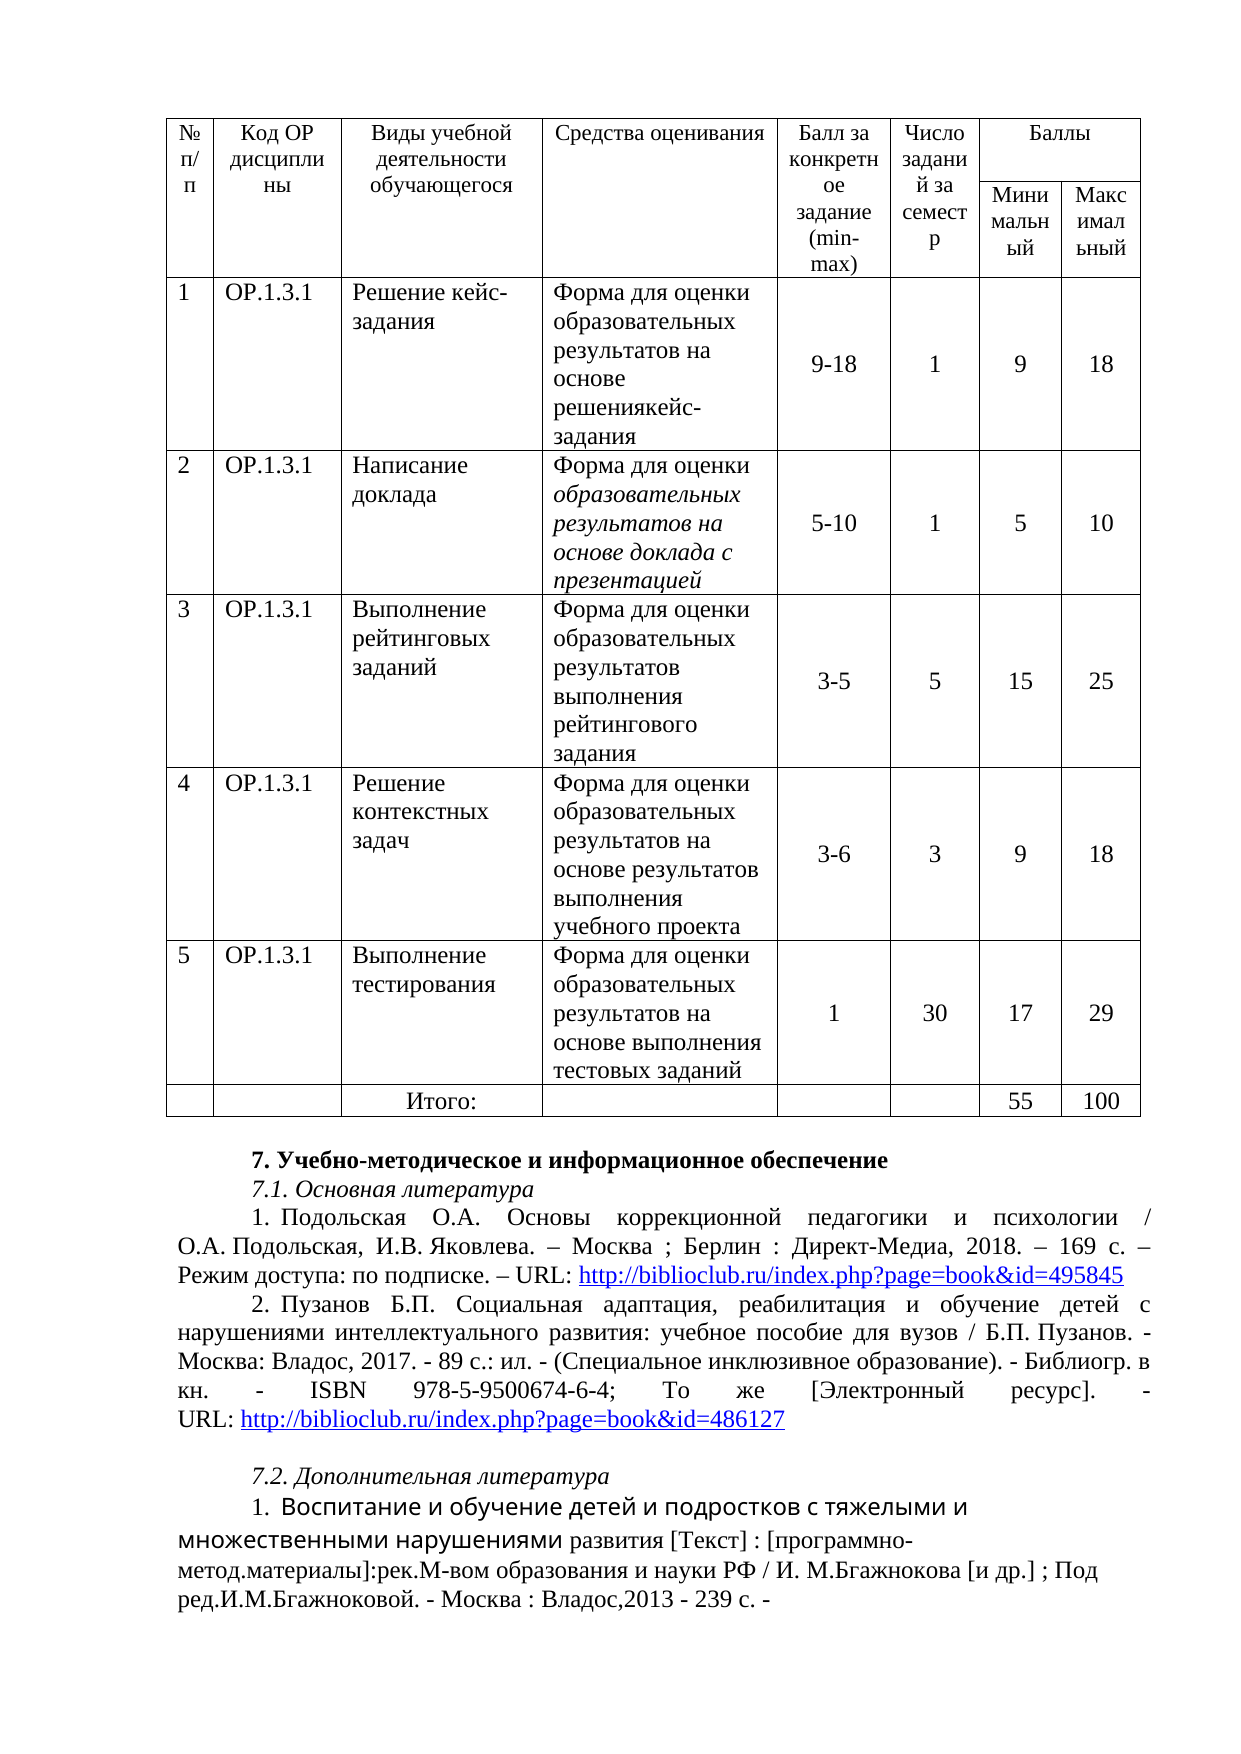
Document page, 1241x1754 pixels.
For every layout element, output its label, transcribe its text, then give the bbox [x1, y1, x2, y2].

table_cell 10 [1062, 451, 1140, 594]
table_cell Итого: [342, 1085, 542, 1116]
table_cell 5 [891, 595, 979, 767]
table_cell 3 [167, 595, 213, 767]
list Подольская О.А. Основы коррекционной педагогики и психологии / О.А. Подольская, И.В. Яковлева. – Москва ; Берлин : Директ-Медиа, 2018. – 169 с. – Режим доступа: по подписке. – URL: http://biblioclub.ru/index.php?page=book&id=495845 [177, 1202, 1152, 1289]
table_cell [891, 1085, 979, 1116]
table_cell 9 [980, 278, 1061, 450]
table_cell 5-10 [778, 451, 890, 594]
table_cell 1 [891, 278, 979, 450]
table_cell 3 [891, 768, 979, 940]
table_cell 9 [980, 768, 1061, 940]
table_header Виды учебной деятельности обучающегося [342, 119, 542, 277]
table_cell 1 [778, 941, 890, 1084]
table_header Балл за конкретное задание (min-max) [778, 119, 890, 277]
table_cell ОР.1.3.1 [214, 768, 341, 940]
table_cell 3-6 [778, 768, 890, 940]
table_cell Решение кейс-задания [342, 278, 542, 450]
table_cell 17 [980, 941, 1061, 1084]
text 7.2. Дополнительная литература [177, 1461, 1152, 1490]
table_cell Решение контекстных задач [342, 768, 542, 940]
table_header № п/п [167, 119, 213, 277]
table_cell 18 [1062, 768, 1140, 940]
table_cell 30 [891, 941, 979, 1084]
table_cell [167, 1085, 213, 1116]
table_cell 100 [1062, 1085, 1140, 1116]
table_cell 9-18 [778, 278, 890, 450]
table_header Средства оценивания [543, 119, 777, 277]
list Воспитание и обучение детей и подростков с тяжелыми и множественными нарушениями развития [Текст] : [программно-метод.материалы]:рек.М-вом образования и науки РФ / И. М.Бгажнокова [и др.] ; Под ред.И.М.Бгажноковой. - Москва : Владос,2013 - 239 с. - [177, 1490, 1152, 1613]
table_cell Форма для оценки образовательных результатов на основе доклада с презентацией [543, 451, 777, 594]
table_cell 15 [980, 595, 1061, 767]
text 7.1. Основная литература [177, 1174, 1152, 1202]
table_cell Форма для оценки образовательных результатов на основе выполнения тестовых заданий [543, 941, 777, 1084]
table_cell 29 [1062, 941, 1140, 1084]
table_cell ОР.1.3.1 [214, 278, 341, 450]
table_cell 1 [167, 278, 213, 450]
table_cell 3-5 [778, 595, 890, 767]
table_cell 55 [980, 1085, 1061, 1116]
table_cell Форма для оценки образовательных результатов на основе результатов выполнения учебного проекта [543, 768, 777, 940]
table_cell 4 [167, 768, 213, 940]
table_cell ОР.1.3.1 [214, 595, 341, 767]
text 7. Учебно-методическое и информационное обеспечение [177, 1145, 1152, 1174]
table_cell [778, 1085, 890, 1116]
table_cell [543, 1085, 777, 1116]
table_header Код ОР дисциплины [214, 119, 341, 277]
table_cell 25 [1062, 595, 1140, 767]
list Пузанов Б.П. Социальная адаптация, реабилитация и обучение детей с нарушениями интеллектуального развития: учебное пособие для вузов / Б.П. Пузанов. - Москва: Владос, 2017. - 89 с.: ил. - (Специальное инклюзивное образование). - Библиогр. в кн. - ISBN 978-5-9500674-6-4; То же [Электронный ресурс]. - URL: http://biblioclub.ru/index.php?page=book&id=486127 [177, 1289, 1152, 1432]
table_cell 5 [167, 941, 213, 1084]
table_cell 1 [891, 451, 979, 594]
table_cell ОР.1.3.1 [214, 451, 341, 594]
table_cell Написание доклада [342, 451, 542, 594]
table_cell 5 [980, 451, 1061, 594]
table_cell Выполнение рейтинговых заданий [342, 595, 542, 767]
table_header Число заданий за семестр [891, 119, 979, 277]
table_cell ОР.1.3.1 [214, 941, 341, 1084]
table_header Баллы [980, 119, 1140, 181]
table_cell [214, 1085, 341, 1116]
table_cell Максимальный [1062, 182, 1140, 277]
table_cell Выполнение тестирования [342, 941, 542, 1084]
table_cell Минимальный [980, 182, 1061, 277]
table_cell 18 [1062, 278, 1140, 450]
table_cell Форма для оценки образовательных результатов выполнения рейтингового задания [543, 595, 777, 767]
table_cell Форма для оценки образовательных результатов на основе решениякейс-задания [543, 278, 777, 450]
table_cell 2 [167, 451, 213, 594]
